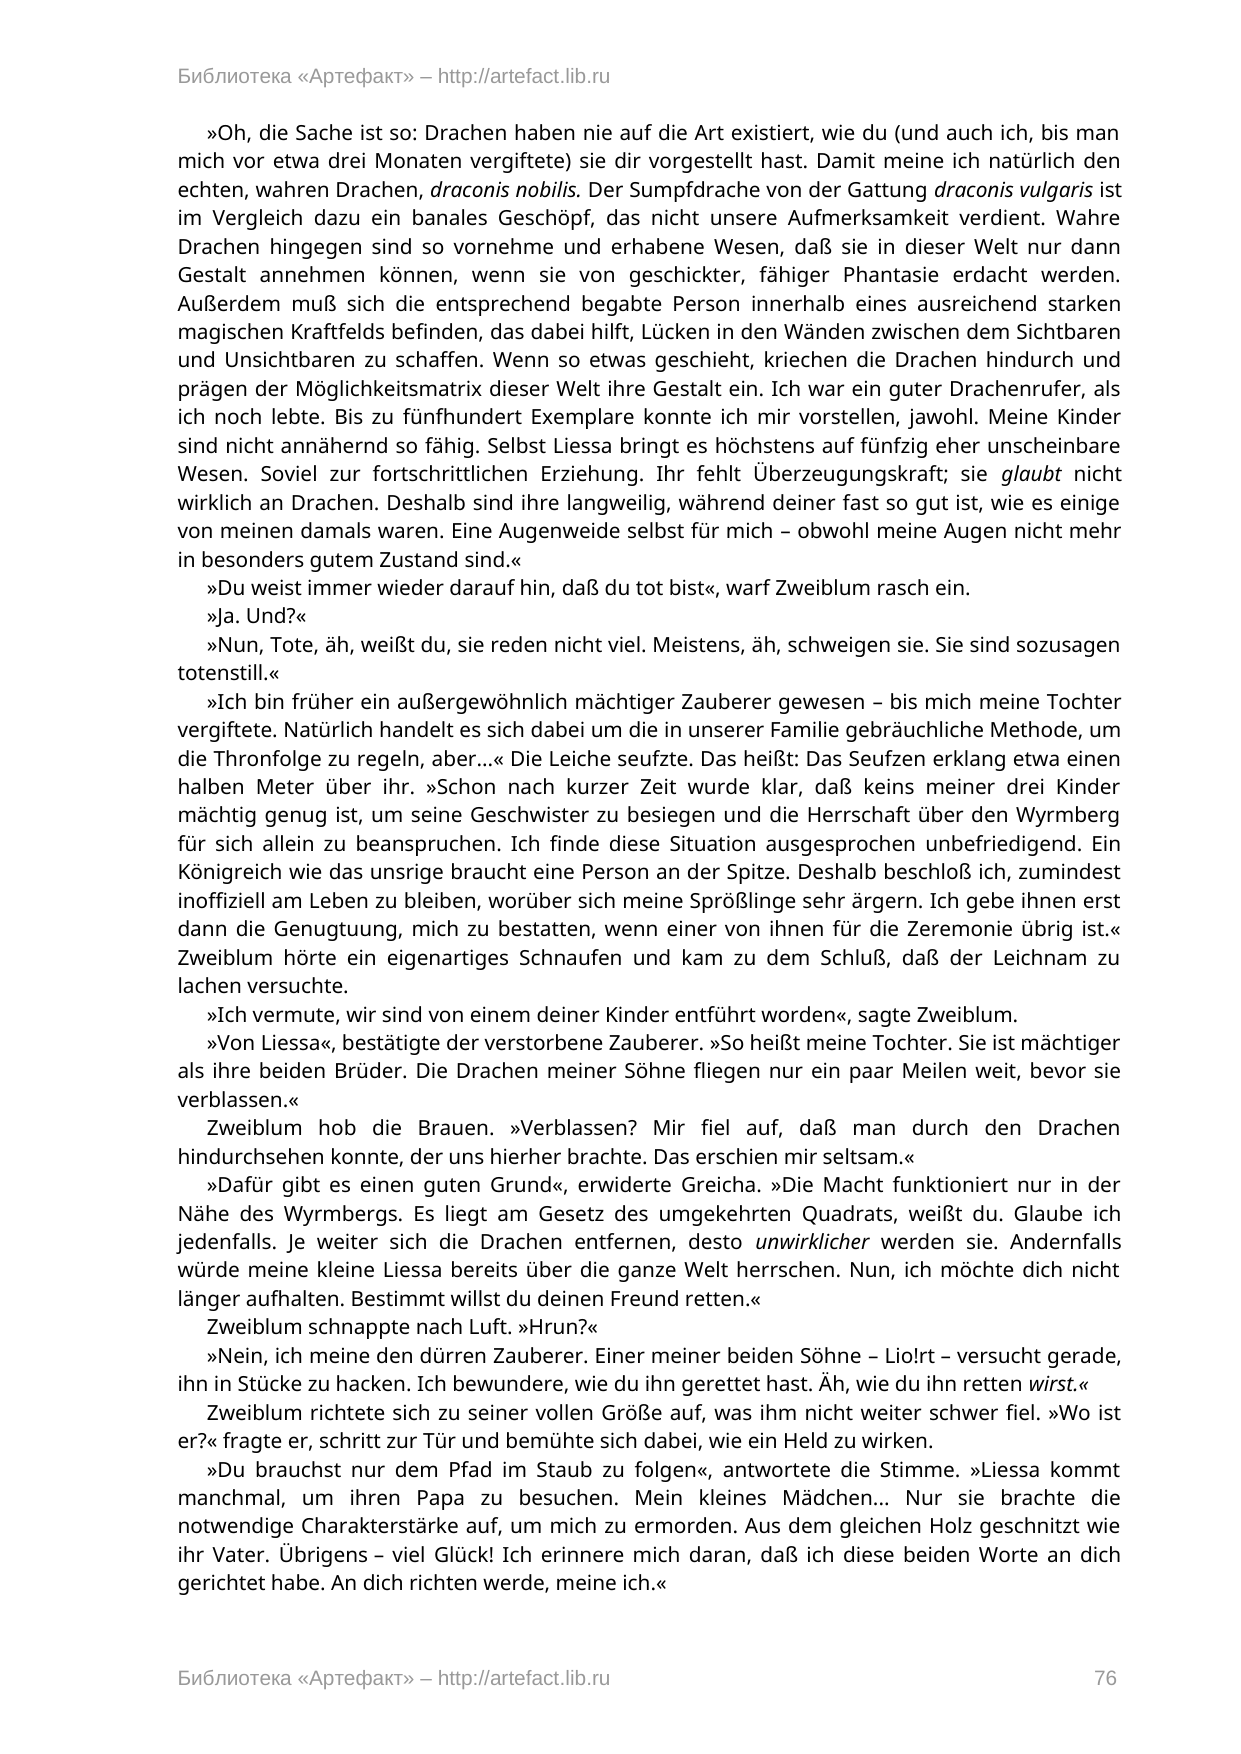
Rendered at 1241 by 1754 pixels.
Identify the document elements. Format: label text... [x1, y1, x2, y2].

text »Nein, ich meine den dürren Zauberer. Einer meiner beiden Söhne – Lio!rt – versucht gerade, ihn in Stücke zu hacken. Ich bewundere, wie du ihn gerettet hast. Äh, wie du ihn retten wirst.« [177, 1341, 1122, 1398]
text »Ja. Und?« [177, 602, 1122, 630]
text Zweiblum hob die Brauen. »Verblassen? Mir fiel auf, daß man durch den Drachen hindurchsehen konnte, der uns hierher brachte. Das erschien mir seltsam.« [177, 1113, 1122, 1170]
text »Nun, Tote, äh, weißt du, sie reden nicht viel. Meistens, äh, schweigen sie. Sie sind sozusagen totenstill.« [177, 630, 1122, 687]
text »Oh, die Sache ist so: Drachen haben nie auf die Art existiert, wie du (und auch ich, bis man mich vor etwa drei Monaten vergiftete) sie dir vorgestellt hast. Damit meine ich natürlich den echten, wahren Drachen, draconis nobilis. Der Sumpfdrache von der Gattung draconis vulgaris ist im Vergleich dazu ein banales Geschöpf, das nicht unsere Aufmerksamkeit verdient. Wahre Drachen hingegen sind so vornehme und erhabene Wesen, daß sie in dieser Welt nur dann Gestalt annehmen können, wenn sie von geschickter, fähiger Phantasie erdacht werden. Außerdem muß sich die entsprechend begabte Person innerhalb eines ausreichend starken magischen Kraftfelds befinden, das dabei hilft, Lücken in den Wänden zwischen dem Sichtbaren und Unsichtbaren zu schaffen. Wenn so etwas geschieht, kriechen die Drachen hindurch und prägen der Möglichkeitsmatrix dieser Welt ihre Gestalt ein. Ich war ein guter Drachenrufer, als ich noch lebte. Bis zu fünfhundert Exemplare konnte ich mir vorstellen, jawohl. Meine Kinder sind nicht annähernd so fähig. Selbst Liessa bringt es höchstens auf fünfzig eher unscheinbare Wesen. Soviel zur fortschrittlichen Erziehung. Ihr fehlt Überzeugungskraft; sie glaubt nicht wirklich an Drachen. Deshalb sind ihre langweilig, während deiner fast so gut ist, wie es einige von meinen damals waren. Eine Augenweide selbst für mich – obwohl meine Augen nicht mehr in besonders gutem Zustand sind.« [177, 118, 1122, 573]
text »Dafür gibt es einen guten Grund«, erwiderte Greicha. »Die Macht funktioniert nur in der Nähe des Wyrmbergs. Es liegt am Gesetz des umgekehrten Quadrats, weißt du. Glaube ich jedenfalls. Je weiter sich die Drachen entfernen, desto unwirklicher werden sie. Andernfalls würde meine kleine Liessa bereits über die ganze Welt herrschen. Nun, ich möchte dich nicht länger aufhalten. Bestimmt willst du deinen Freund retten.« [177, 1170, 1122, 1312]
text »Ich vermute, wir sind von einem deiner Kinder entführt worden«, sagte Zweiblum. [177, 1000, 1122, 1028]
text Zweiblum schnappte nach Luft. »Hrun?« [177, 1312, 1122, 1341]
text »Du brauchst nur dem Pfad im Staub zu folgen«, antwortete die Stimme. »Liessa kommt manchmal, um ihren Papa zu besuchen. Mein kleines Mädchen... Nur sie brachte die notwendige Charakterstärke auf, um mich zu ermorden. Aus dem gleichen Holz geschnitzt wie ihr Vater. Übrigens – viel Glück! Ich erinnere mich daran, daß ich diese beiden Worte an dich gerichtet habe. An dich richten werde, meine ich.« [177, 1455, 1122, 1597]
text »Ich bin früher ein außergewöhnlich mächtiger Zauberer gewesen – bis mich meine Tochter vergiftete. Natürlich handelt es sich dabei um die in unserer Familie gebräuchliche Methode, um die Thronfolge zu regeln, aber...« Die Leiche seufzte. Das heißt: Das Seufzen erklang etwa einen halben Meter über ihr. »Schon nach kurzer Zeit wurde klar, daß keins meiner drei Kinder mächtig genug ist, um seine Geschwister zu besiegen und die Herrschaft über den Wyrmberg für sich allein zu beanspruchen. Ich finde diese Situation ausgesprochen unbefriedigend. Ein Königreich wie das unsrige braucht eine Person an der Spitze. Deshalb beschloß ich, zumindest inoffiziell am Leben zu bleiben, worüber sich meine Sprößlinge sehr ärgern. Ich gebe ihnen erst dann die Genugtuung, mich zu bestatten, wenn einer von ihnen für die Zeremonie übrig ist.« Zweiblum hörte ein eigenartiges Schnaufen und kam zu dem Schluß, daß der Leichnam zu lachen versuchte. [177, 687, 1122, 1000]
text Zweiblum richtete sich zu seiner vollen Größe auf, was ihm nicht weiter schwer fiel. »Wo ist er?« fragte er, schritt zur Tür und bemühte sich dabei, wie ein Held zu wirken. [177, 1398, 1122, 1455]
text »Von Liessa«, bestätigte der verstorbene Zauberer. »So heißt meine Tochter. Sie ist mächtiger als ihre beiden Brüder. Die Drachen meiner Söhne fliegen nur ein paar Meilen weit, bevor sie verblassen.« [177, 1028, 1122, 1113]
text »Du weist immer wieder darauf hin, daß du tot bist«, warf Zweiblum rasch ein. [177, 573, 1122, 602]
